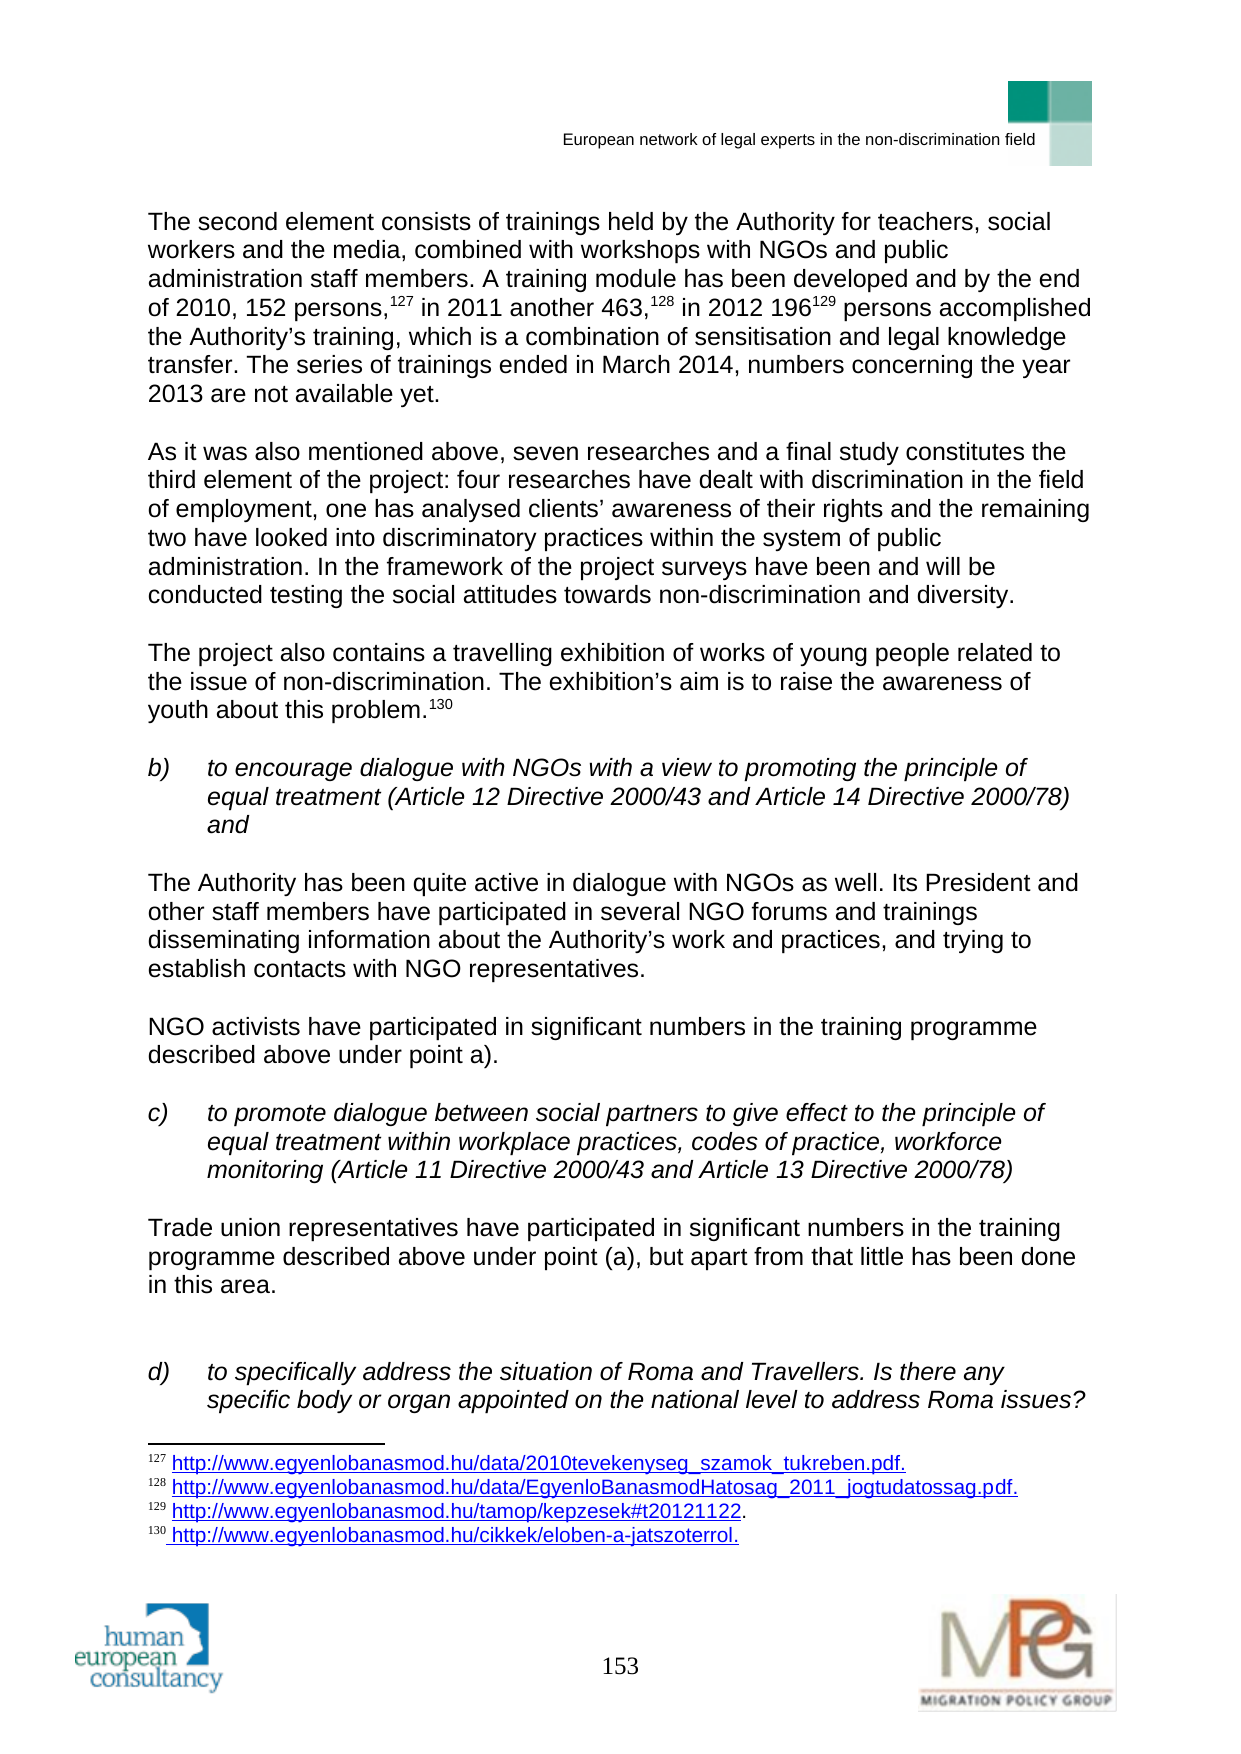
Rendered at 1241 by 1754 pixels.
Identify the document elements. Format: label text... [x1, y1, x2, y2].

text Trade union representatives have participated in significant numbers in the training programme described above under point (a), but apart from that little has been done in this area. [148, 1213, 1092, 1299]
text NGO activists have participated in significant numbers in the training programme described above under point a). [148, 1012, 1092, 1069]
list to encourage dialogue with NGOs with a view to promoting the principle of equal treatment (Article 12 Directive 2000/43 and Article 14 Directive 2000/78) and [148, 753, 1092, 839]
text As it was also mentioned above, seven researches and a final study constitutes the third element of the project: four researches have dealt with discrimination in the field of employment, one has analysed clients’ awareness of their rights and the remaining two have looked into discriminatory practices within the system of public administration. In the framework of the project surveys have been and will be conducted testing the social attitudes towards non-discrimination and diversity. [148, 437, 1092, 609]
picture [75, 1602, 228, 1695]
picture [918, 1594, 1118, 1713]
list to promote dialogue between social partners to give effect to the principle of equal treatment within workplace practices, codes of practice, workforce monitoring (Article 11 Directive 2000/43 and Article 13 Directive 2000/78) [148, 1098, 1092, 1184]
text The Authority has been quite active in dialogue with NGOs as well. Its President and other staff members have participated in several NGO forums and trainings disseminating information about the Authority’s work and practices, and trying to establish contacts with NGO representatives. [148, 868, 1092, 983]
text The project also contains a travelling exhibition of works of young people related to the issue of non-discrimination. The exhibition’s aim is to raise the awareness of youth about this problem. [148, 638, 1092, 724]
picture [1008, 81, 1092, 166]
text The second element consists of trainings held by the Authority for teachers, social workers and the media, combined with workshops with NGOs and public administration staff members. A training module has been developed and by the end of 2010, 152 persons, in 2011 another 463, in 2012 196 persons accomplished the Authority’s training, which is a combination of sensitisation and legal knowledge transfer. The series of trainings ended in March 2014, numbers concerning the year 2013 are not available yet. [148, 207, 1092, 408]
list to specifically address the situation of Roma and Travellers. Is there any specific body or organ appointed on the national level to address Roma issues? [148, 1357, 1092, 1414]
